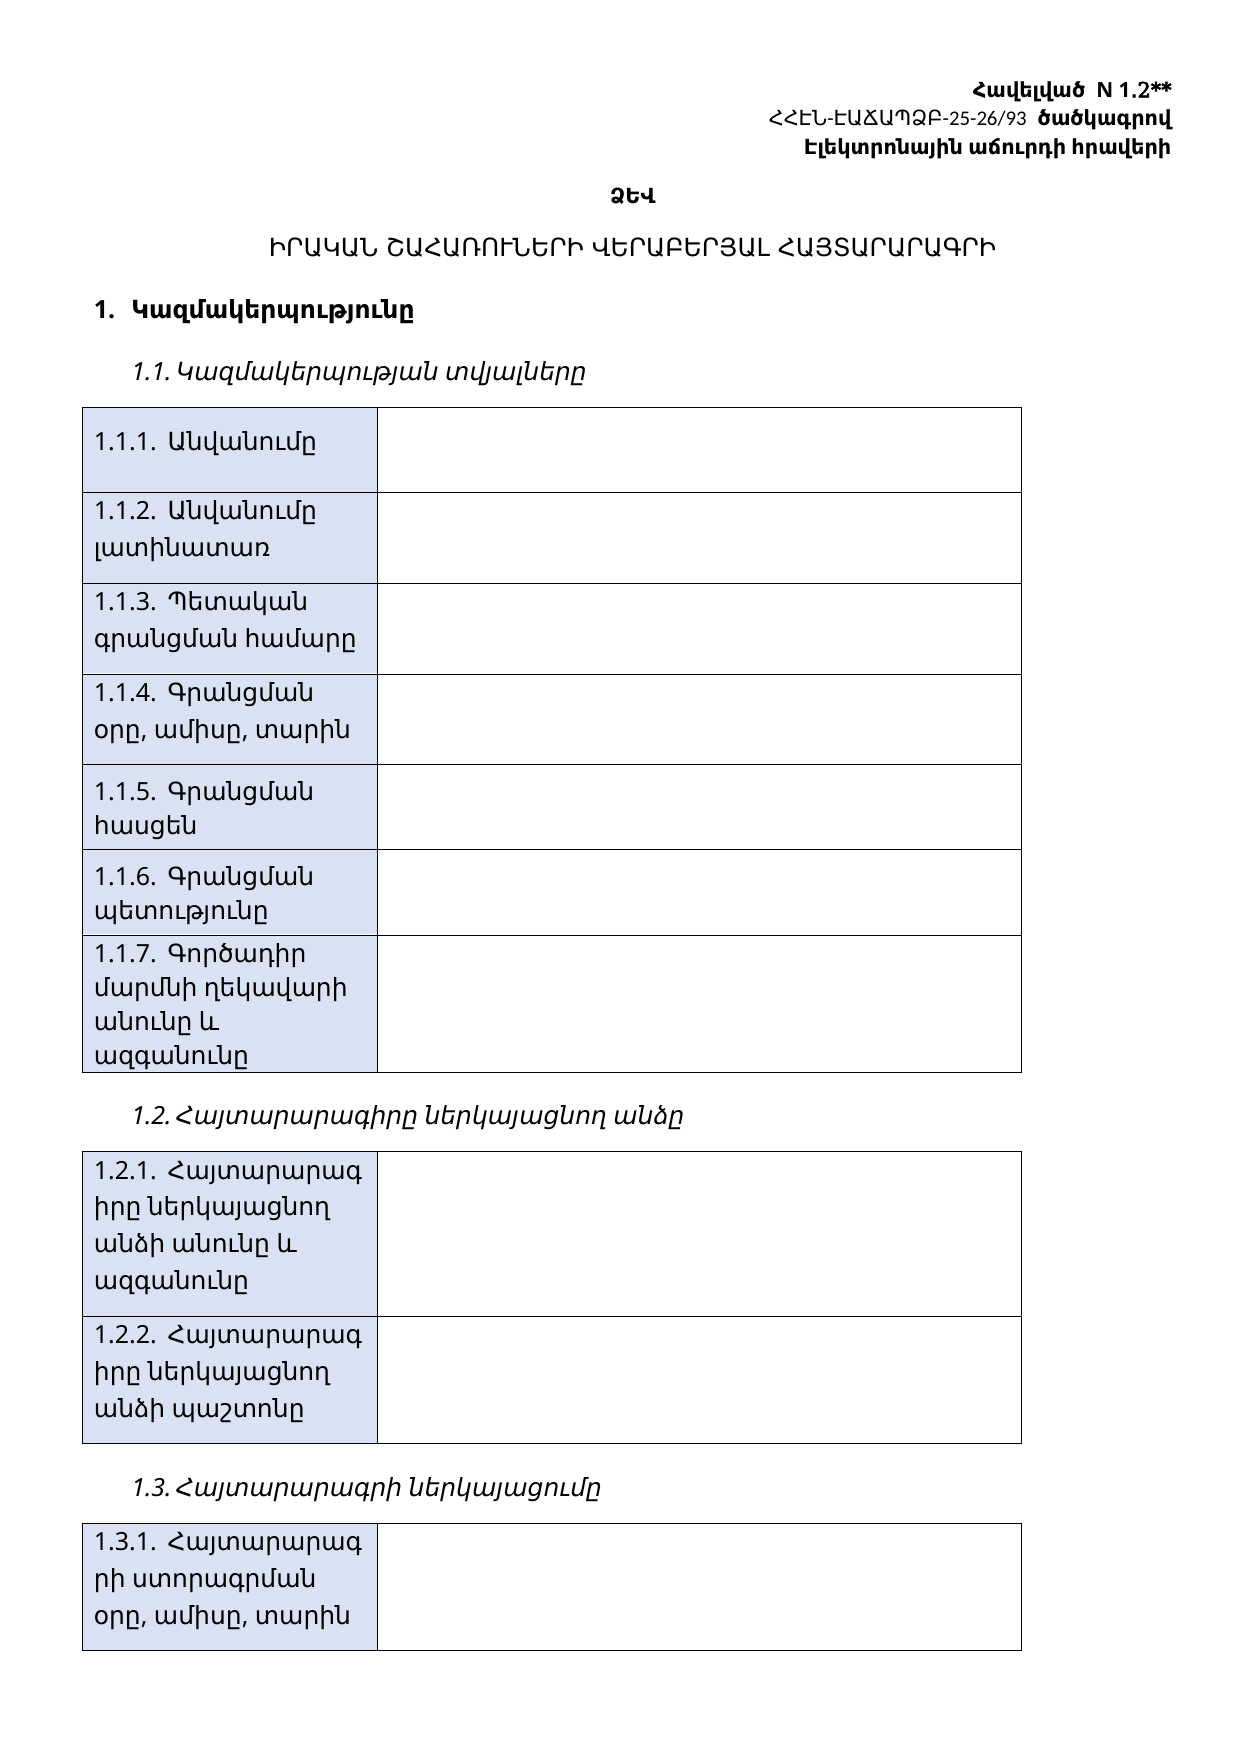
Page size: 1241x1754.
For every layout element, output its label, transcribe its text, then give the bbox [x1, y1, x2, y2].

table_cell Պետական գրանցման համարը [83, 584, 377, 673]
text ՁԵՎ [94, 184, 1171, 209]
table_cell [378, 765, 1021, 849]
text Էլեկտրոնային աճուրդի հրավերի [94, 132, 1171, 160]
list Կազմակերպության տվյալները [131, 353, 1171, 387]
table_cell [378, 850, 1021, 934]
table_cell Գրանցման օրը, ամիսը, տարին [83, 675, 377, 764]
table_header Անվանումը [83, 408, 377, 492]
table_cell [378, 1317, 1021, 1443]
table_cell [378, 675, 1021, 764]
text ԻՐԱԿԱՆ ՇԱՀԱՌՈՒՆԵՐԻ ՎԵՐԱԲԵՐՅԱԼ ՀԱՅՏԱՐԱՐԱԳՐԻ [94, 233, 1171, 262]
text Հավելված N 1․2** [94, 75, 1171, 103]
list Հայտարարագիրը ներկայացնող անձը [131, 1098, 1171, 1132]
list Կազմակերպությունը [94, 291, 1171, 326]
table_cell [378, 936, 1021, 1072]
list Հայտարարագրի ներկայացումը [131, 1469, 1171, 1503]
table_header Հայտարարագրի ստորագրման օրը, ամիսը, տարին [83, 1524, 377, 1650]
table_header Հայտարարագիրը ներկայացնող անձի անունը և ազգանունը [83, 1152, 377, 1316]
table_cell [378, 584, 1021, 673]
table_cell Գործադիր մարմնի ղեկավարի անունը և ազգանունը [83, 936, 377, 1072]
text ՀՀԷՆ-ԷԱՃԱՊՁԲ-25-26/93 ծածկագրով [94, 103, 1171, 132]
table_cell [378, 493, 1021, 583]
table_cell Հայտարարագիրը ներկայացնող անձի պաշտոնը [83, 1317, 377, 1443]
table_cell Անվանումը լատինատառ [83, 493, 377, 583]
table_cell Գրանցման պետությունը [83, 850, 377, 934]
table_cell Գրանցման հասցեն [83, 765, 377, 849]
table_header [378, 408, 1021, 492]
table_header [378, 1524, 1021, 1650]
table_header [378, 1152, 1021, 1316]
